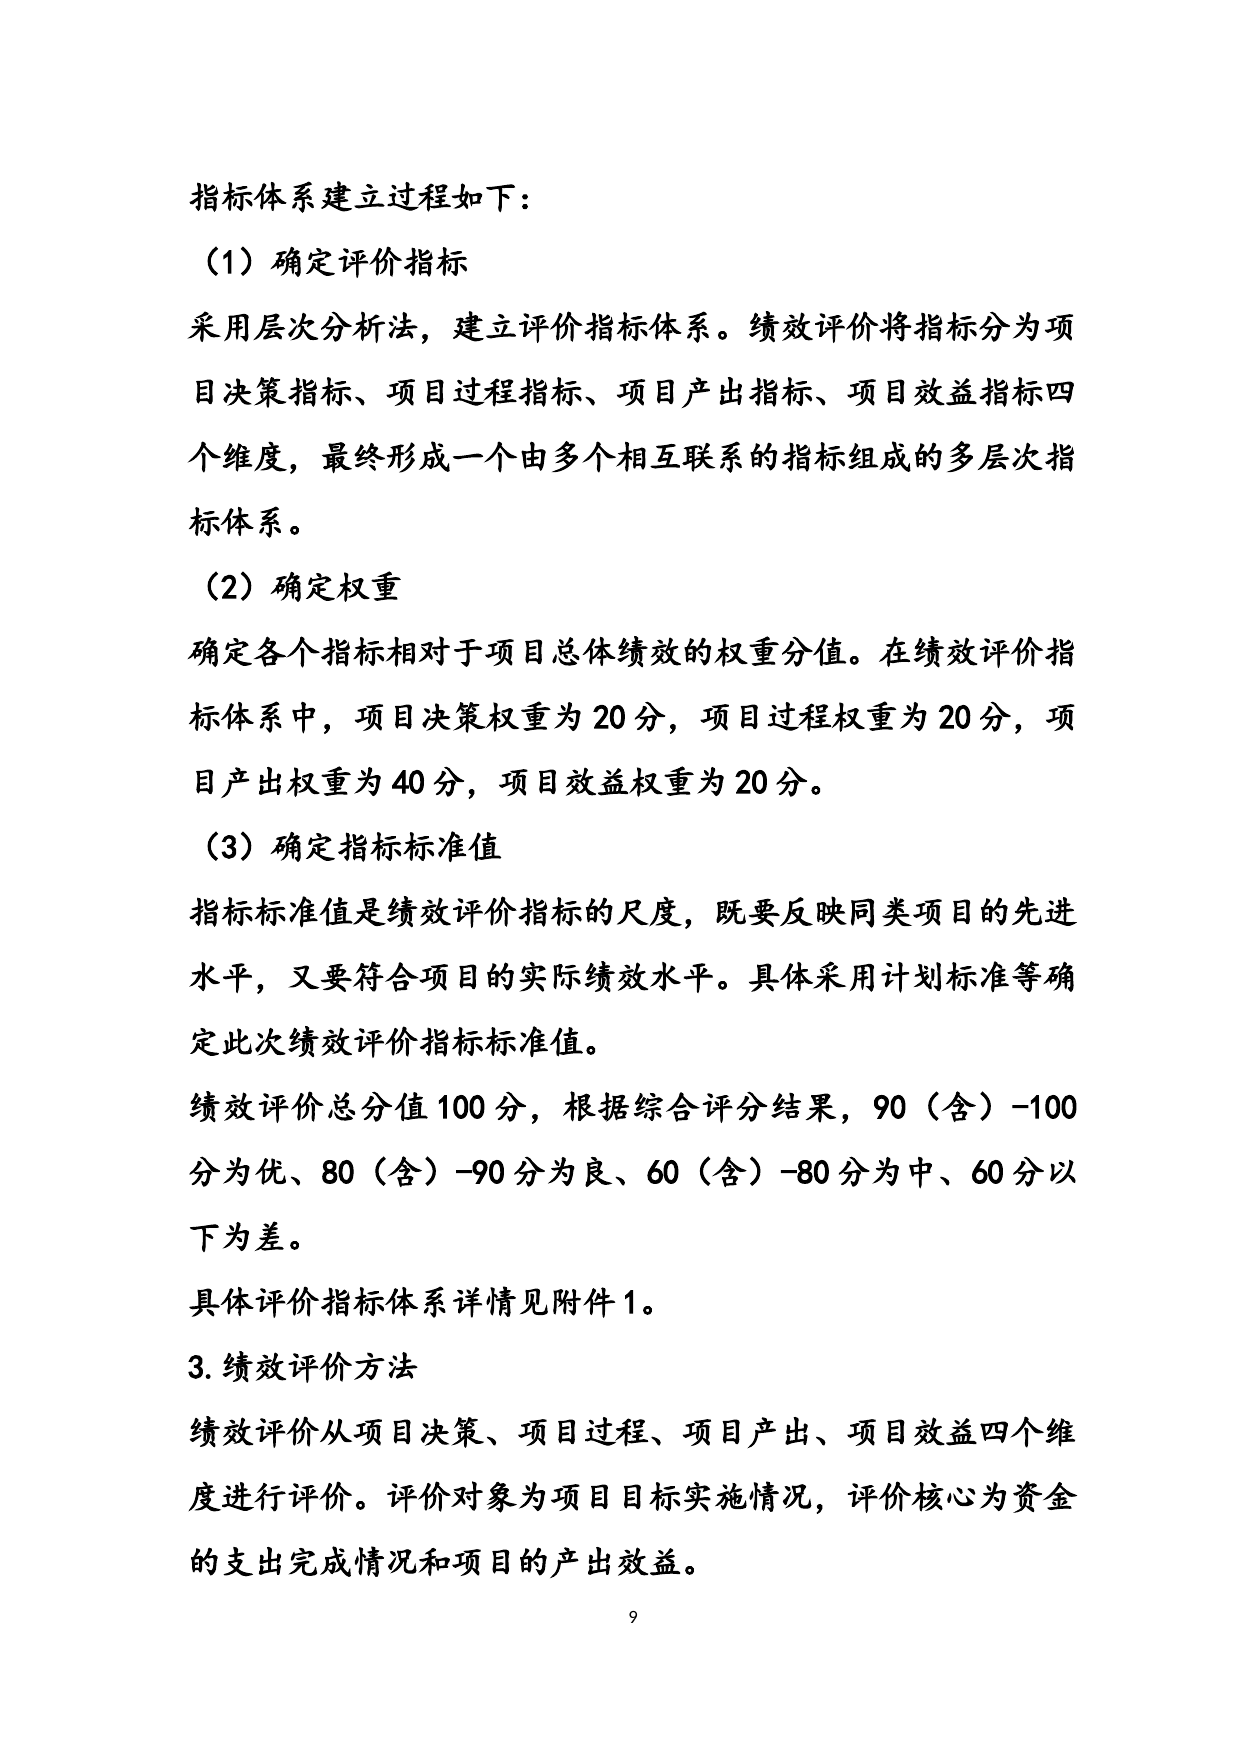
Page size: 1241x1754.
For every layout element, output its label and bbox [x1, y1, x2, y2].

text [187, 162, 1078, 1592]
